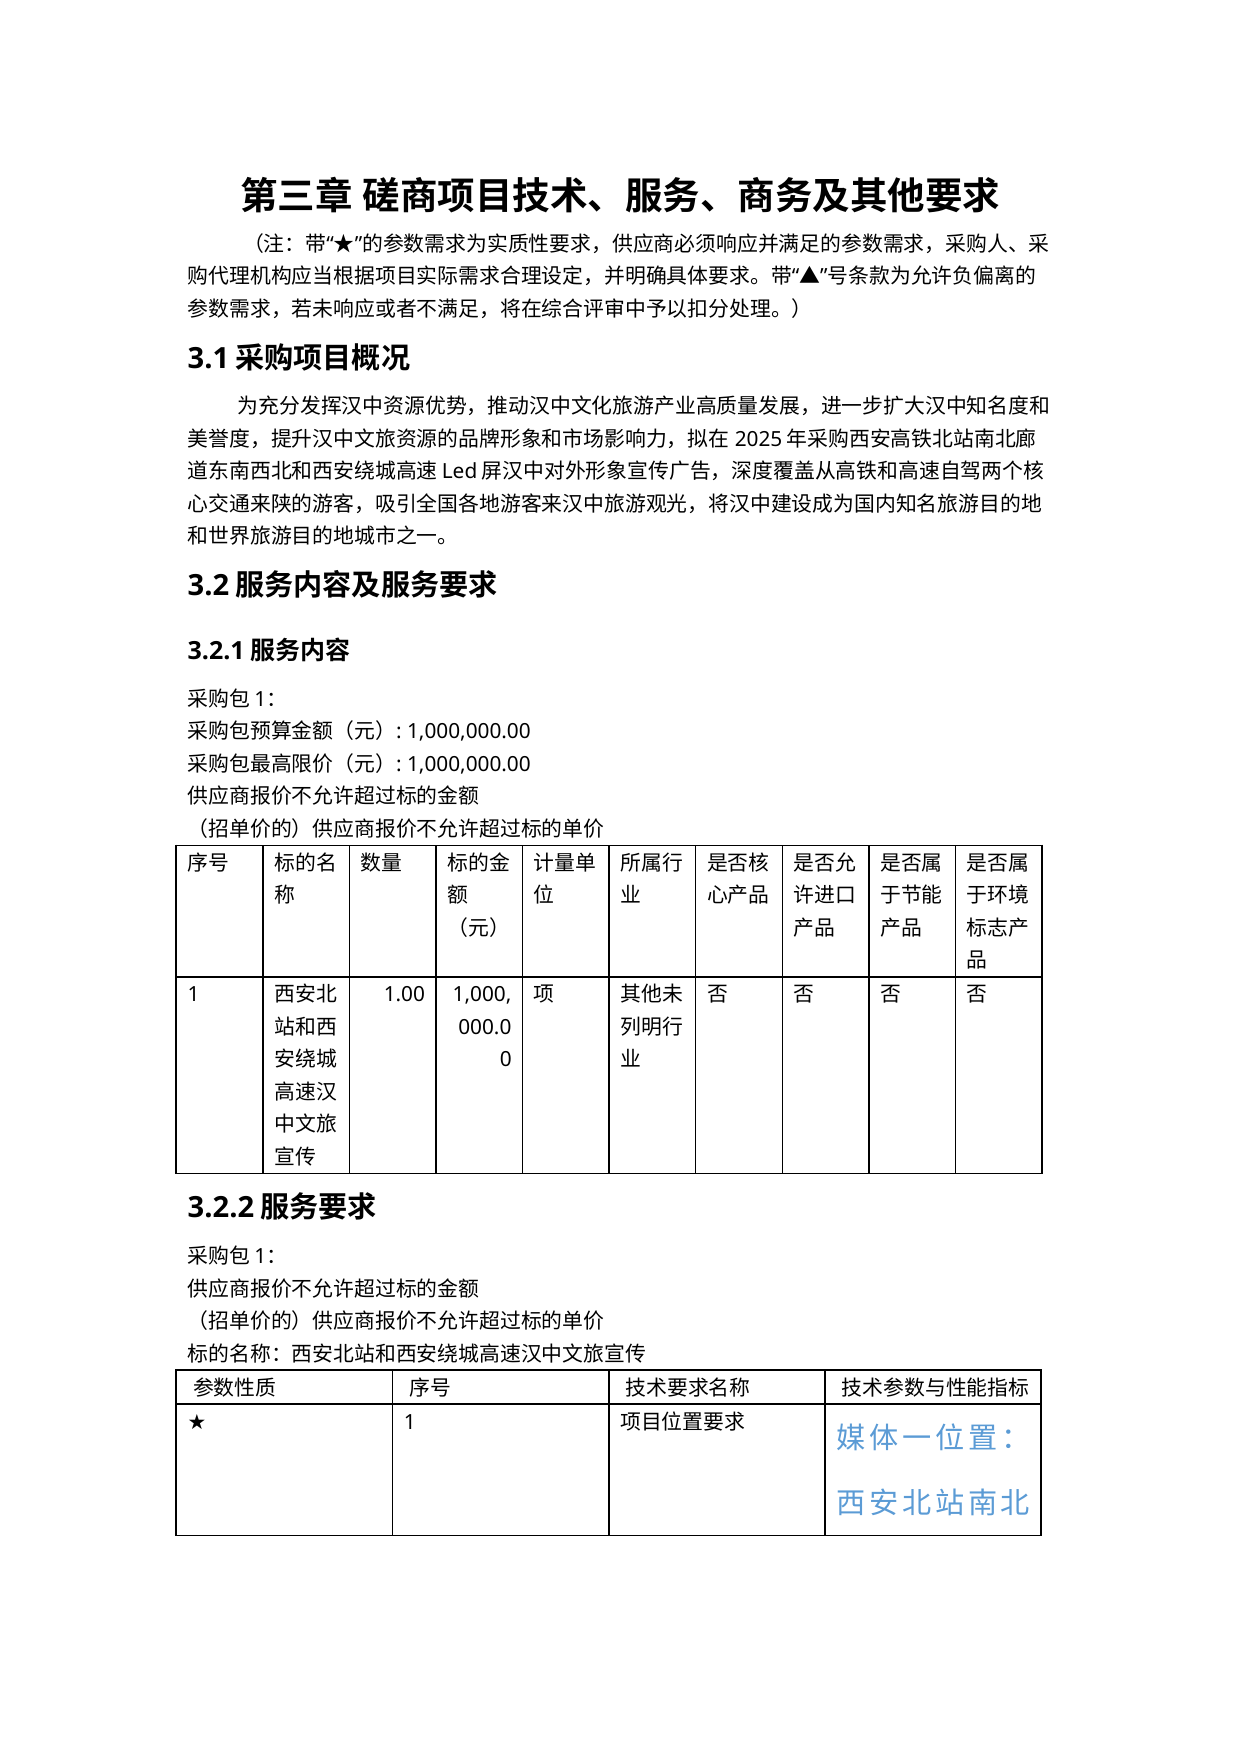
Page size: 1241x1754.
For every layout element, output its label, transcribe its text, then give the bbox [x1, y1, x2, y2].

table_header 序号 [393, 1371, 608, 1403]
table_header 技术要求名称 [610, 1371, 824, 1403]
text 标的名称：西安北站和西安绕城高速汉中文旅宣传 [187, 1337, 1053, 1369]
table_header 技术参数与性能指标 [826, 1371, 1040, 1403]
table_header 是否属于环境标志产品 [956, 846, 1041, 976]
table_cell 项 [523, 978, 608, 1173]
table_header 数量 [350, 846, 435, 976]
text 3.2服务内容及服务要求 [187, 552, 1053, 617]
text 采购包预算金额（元）: 1,000,000.00 [187, 714, 1053, 747]
table_cell 西安北站和西安绕城高速汉中文旅宣传 [264, 978, 349, 1173]
text （招单价的）供应商报价不允许超过标的单价 [187, 812, 1053, 844]
text （招单价的）供应商报价不允许超过标的单价 [187, 1304, 1053, 1337]
table_header 参数性质 [177, 1371, 392, 1403]
text 供应商报价不允许超过标的金额 [187, 779, 1053, 812]
text 采购包最高限价（元）: 1,000,000.00 [187, 747, 1053, 779]
text 3.2.2服务要求 [187, 1174, 1053, 1239]
table_cell 否 [696, 978, 782, 1173]
text 3.2.1服务内容 [187, 617, 1053, 682]
table_header 标的名称 [264, 846, 349, 976]
table_header 序号 [177, 846, 262, 976]
table_cell 1 [393, 1405, 608, 1535]
text 采购包1： [187, 1239, 1053, 1272]
table_cell 否 [783, 978, 868, 1173]
table_header 是否允许进口产品 [783, 846, 868, 976]
table_cell ★ [177, 1405, 392, 1535]
table_cell 其他未列明行业 [610, 978, 695, 1173]
table_header 标的金额 （元） [437, 846, 522, 976]
text 采购包1： [187, 682, 1053, 714]
table_cell 1,000,000.00 [437, 978, 522, 1173]
table_cell 1 [177, 978, 262, 1173]
table_header 所属行业 [610, 846, 695, 976]
table_cell 1.00 [350, 978, 435, 1173]
text 第三章 磋商项目技术、服务、商务及其他要求 [187, 162, 1053, 227]
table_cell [826, 1405, 1040, 1535]
table_header 是否属于节能产品 [870, 846, 955, 976]
table_cell 项目位置要求 [610, 1405, 824, 1535]
table_header 计量单位 [523, 846, 608, 976]
text 为充分发挥汉中资源优势，推动汉中文化旅游产业高质量发展，进一步扩大汉中知名度和美誉度，提升汉中文旅资源的品牌形象和市场影响力，拟在 2025年采购西安高铁北站南北廊道东南西北和西安绕城高速Led屏汉中对外形象宣传广告，深度覆盖从高铁和高速自驾两个核心交通来陕的游客，吸引全国各地游客来汉中旅游观光，将汉中建设成为国内知名旅游目的地和世界旅游目的地城市之一。 [187, 389, 1053, 552]
text 3.1采购项目概况 [187, 324, 1053, 389]
table_cell 否 [956, 978, 1041, 1173]
text （注：带“★”的参数需求为实质性要求，供应商必须响应并满足的参数需求，采购人、采购代理机构应当根据项目实际需求合理设定，并明确具体要求。带“▲”号条款为允许负偏离的参数需求，若未响应或者不满足，将在综合评审中予以扣分处理。） [187, 227, 1053, 324]
text 供应商报价不允许超过标的金额 [187, 1272, 1053, 1304]
table_header 是否核心产品 [696, 846, 782, 976]
table_cell 否 [870, 978, 955, 1173]
